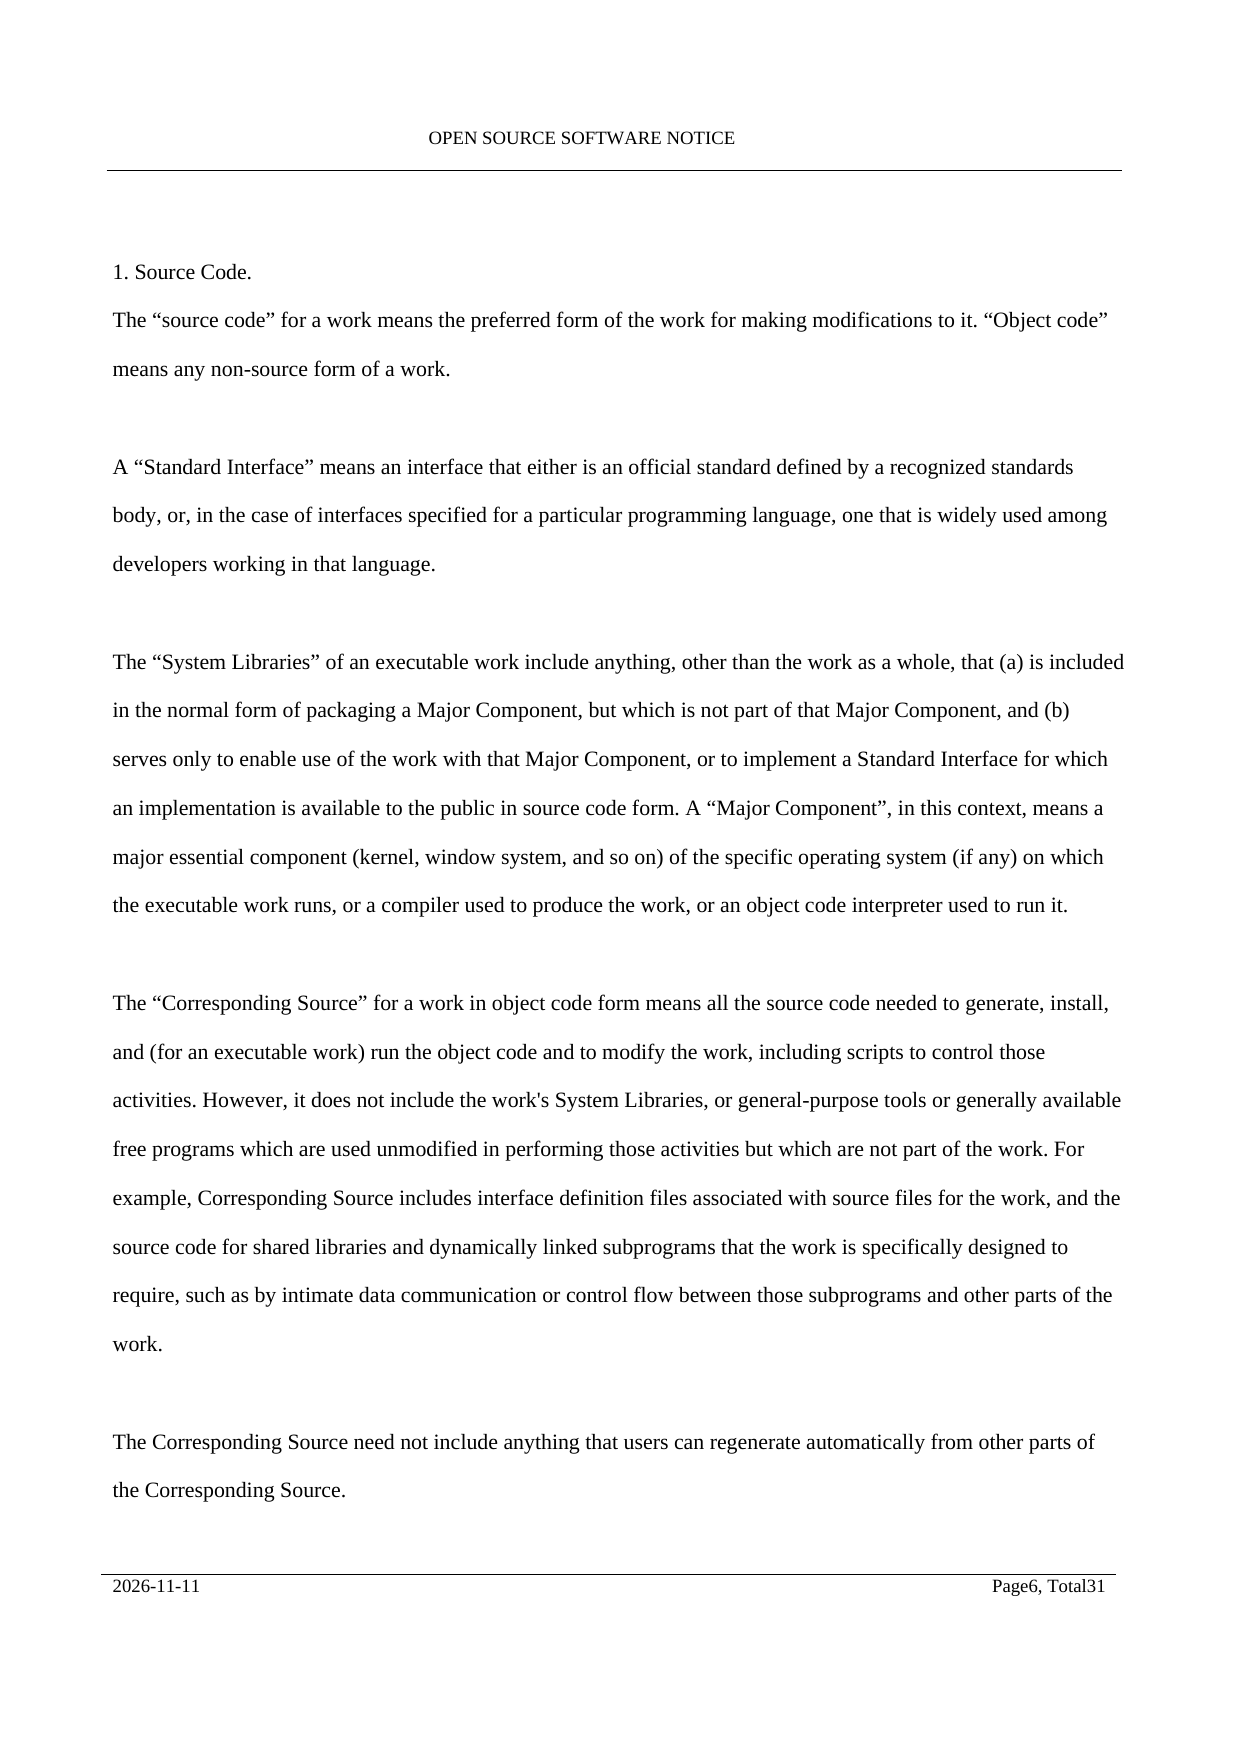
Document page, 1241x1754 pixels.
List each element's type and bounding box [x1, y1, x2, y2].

text [112, 206, 1128, 1506]
